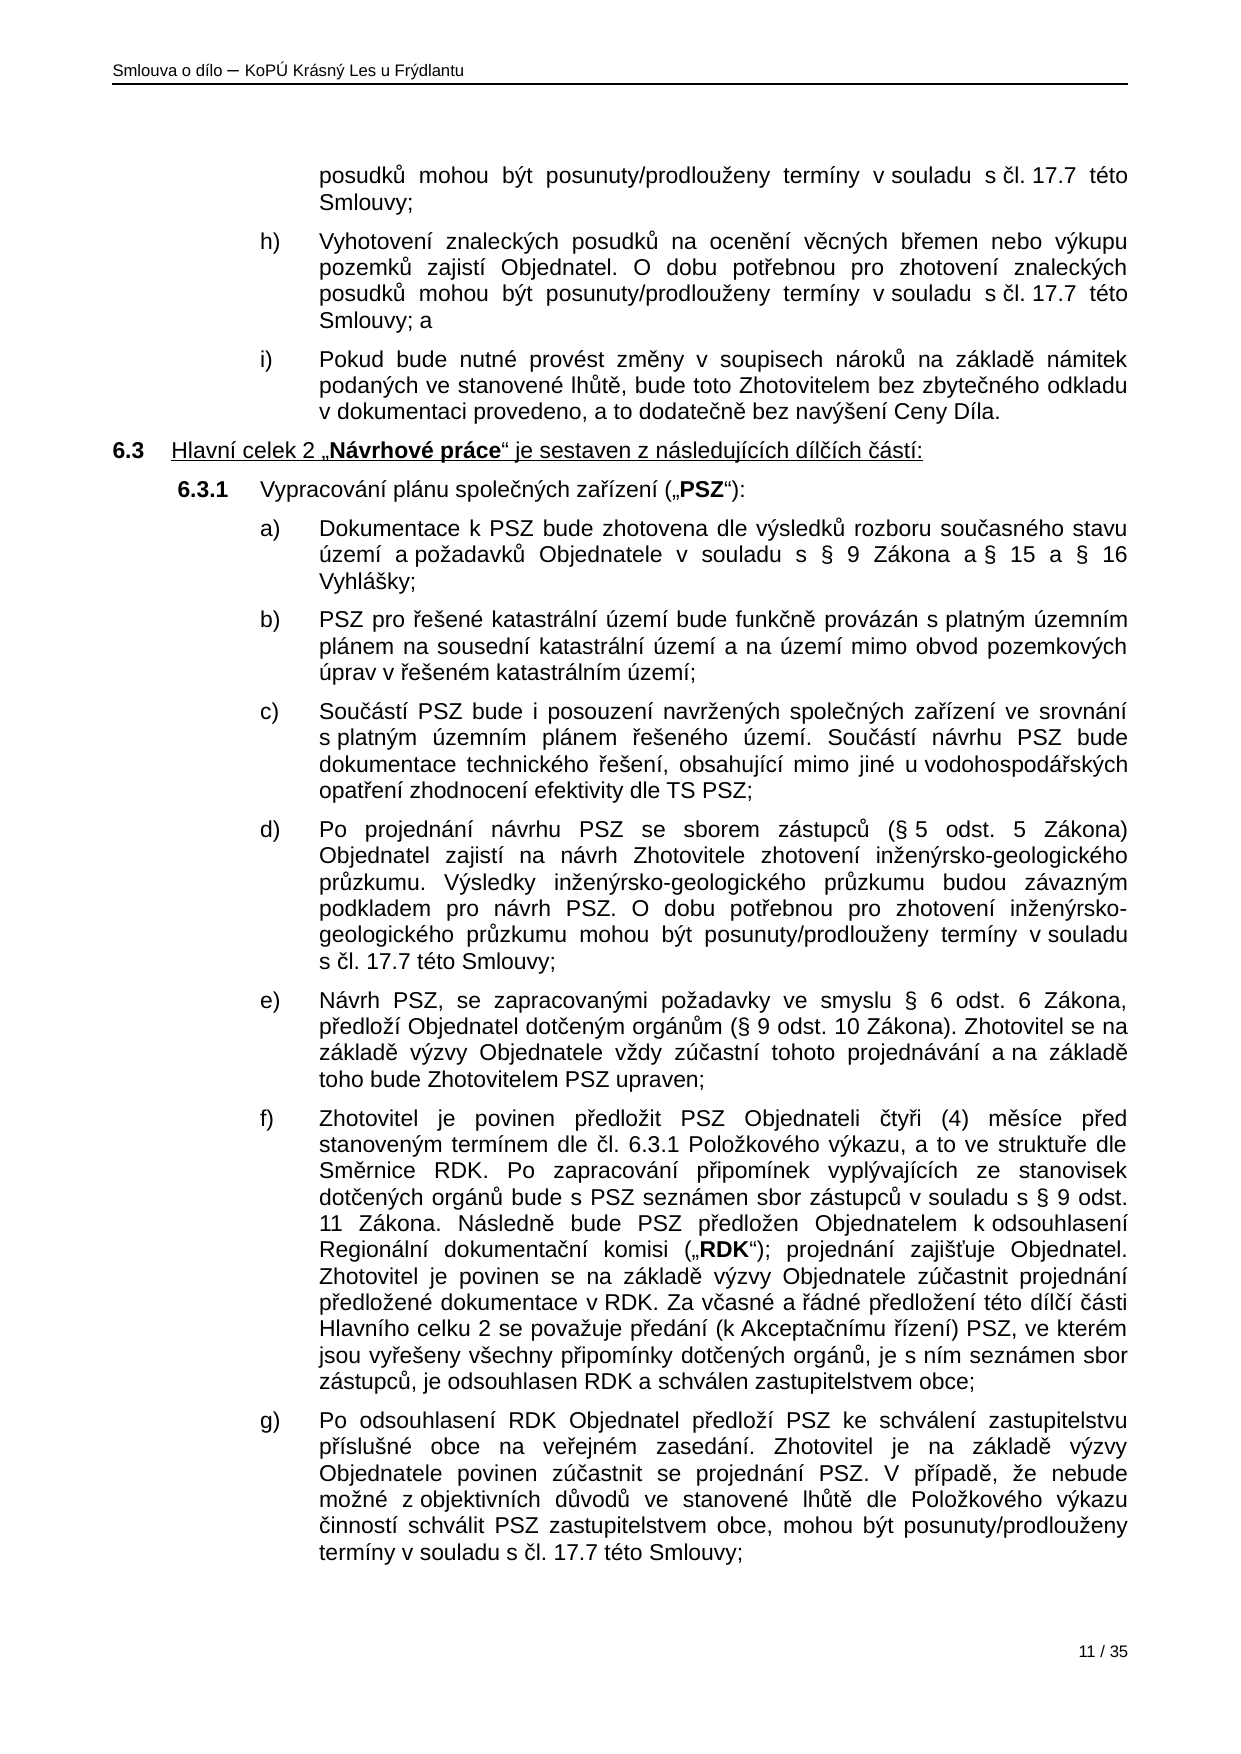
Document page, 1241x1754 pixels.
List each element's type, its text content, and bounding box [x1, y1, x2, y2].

text Hlavní celek 2 „Návrhové práce“ je sestaven z následujících dílčích částí: [112, 437, 1128, 463]
text Vypracování plánu společných zařízení („PSZ“): [177, 476, 1128, 502]
list Pokud bude nutné provést změny v soupisech nároků na základě námitek podaných ve stanovené lhůtě, bude toto Zhotovitelem bez zbytečného odkladu v dokumentaci provedeno, a to dodatečně bez navýšení Ceny Díla. [260, 346, 1128, 425]
list Návrh PSZ, se zapracovanými požadavky ve smyslu § 6 odst. 6 Zákona, předloží Objednatel dotčeným orgánům (§ 9 odst. 10 Zákona). Zhotovitel se na základě výzvy Objednatele vždy zúčastní tohoto projednávání a na základě toho bude Zhotovitelem PSZ upraven; [260, 987, 1128, 1092]
list Vyhotovení znaleckých posudků na ocenění věcných břemen nebo výkupu pozemků zajistí Objednatel. O dobu potřebnou pro zhotovení znaleckých posudků mohou být posunuty/prodlouženy termíny v souladu s čl. 17.7 této Smlouvy; a [260, 228, 1128, 333]
list PSZ pro řešené katastrální území bude funkčně provázán s platným územním plánem na sousední katastrální území a na území mimo obvod pozemkových úprav v řešeném katastrálním území; [260, 606, 1128, 686]
list Po projednání návrhu PSZ se sborem zástupců (§ 5 odst. 5 Zákona) Objednatel zajistí na návrh Zhotovitele zhotovení inženýrsko-geologického průzkumu. Výsledky inženýrsko-geologického průzkumu budou závazným podkladem pro návrh PSZ. O dobu potřebnou pro zhotovení inženýrsko-geologického průzkumu mohou být posunuty/prodlouženy termíny v souladu s čl. 17.7 této Smlouvy; [260, 816, 1128, 974]
list Zhotovitel je povinen předložit PSZ Objednateli čtyři (4) měsíce před stanoveným termínem dle čl. 6.3.1 Položkového výkazu, a to ve struktuře dle Směrnice RDK. Po zapracování připomínek vyplývajících ze stanovisek dotčených orgánů bude s PSZ seznámen sbor zástupců v souladu s § 9 odst. 11 Zákona. Následně bude PSZ předložen Objednatelem k odsouhlasení Regionální dokumentační komisi („RDK“); projednání zajišťuje Objednatel. Zhotovitel je povinen se na základě výzvy Objednatele zúčastnit projednání předložené dokumentace v RDK. Za včasné a řádné předložení této dílčí části Hlavního celku 2 se považuje předání (k Akceptačnímu řízení) PSZ, ve kterém jsou vyřešeny všechny připomínky dotčených orgánů, je s ním seznámen sbor zástupců, je odsouhlasen RDK a schválen zastupitelstvem obce; [260, 1104, 1128, 1394]
list Součástí PSZ bude i posouzení navržených společných zařízení ve srovnání s platným územním plánem řešeného území. Součástí návrhu PSZ bude dokumentace technického řešení, obsahující mimo jiné u vodohospodářských opatření zhodnocení efektivity dle TS PSZ; [260, 698, 1128, 803]
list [260, 162, 1128, 215]
list Po odsouhlasení RDK Objednatel předloží PSZ ke schválení zastupitelstvu příslušné obce na veřejném zasedání. Zhotovitel je na základě výzvy Objednatele povinen zúčastnit se projednání PSZ. V případě, že nebude možné z objektivních důvodů ve stanovené lhůtě dle Položkového výkazu činností schválit PSZ zastupitelstvem obce, mohou být posunuty/prodlouženy termíny v souladu s čl. 17.7 této Smlouvy; [260, 1407, 1128, 1565]
list Dokumentace k PSZ bude zhotovena dle výsledků rozboru současného stavu území a požadavků Objednatele v souladu s § 9 Zákona a § 15 a § 16 Vyhlášky; [260, 515, 1128, 594]
